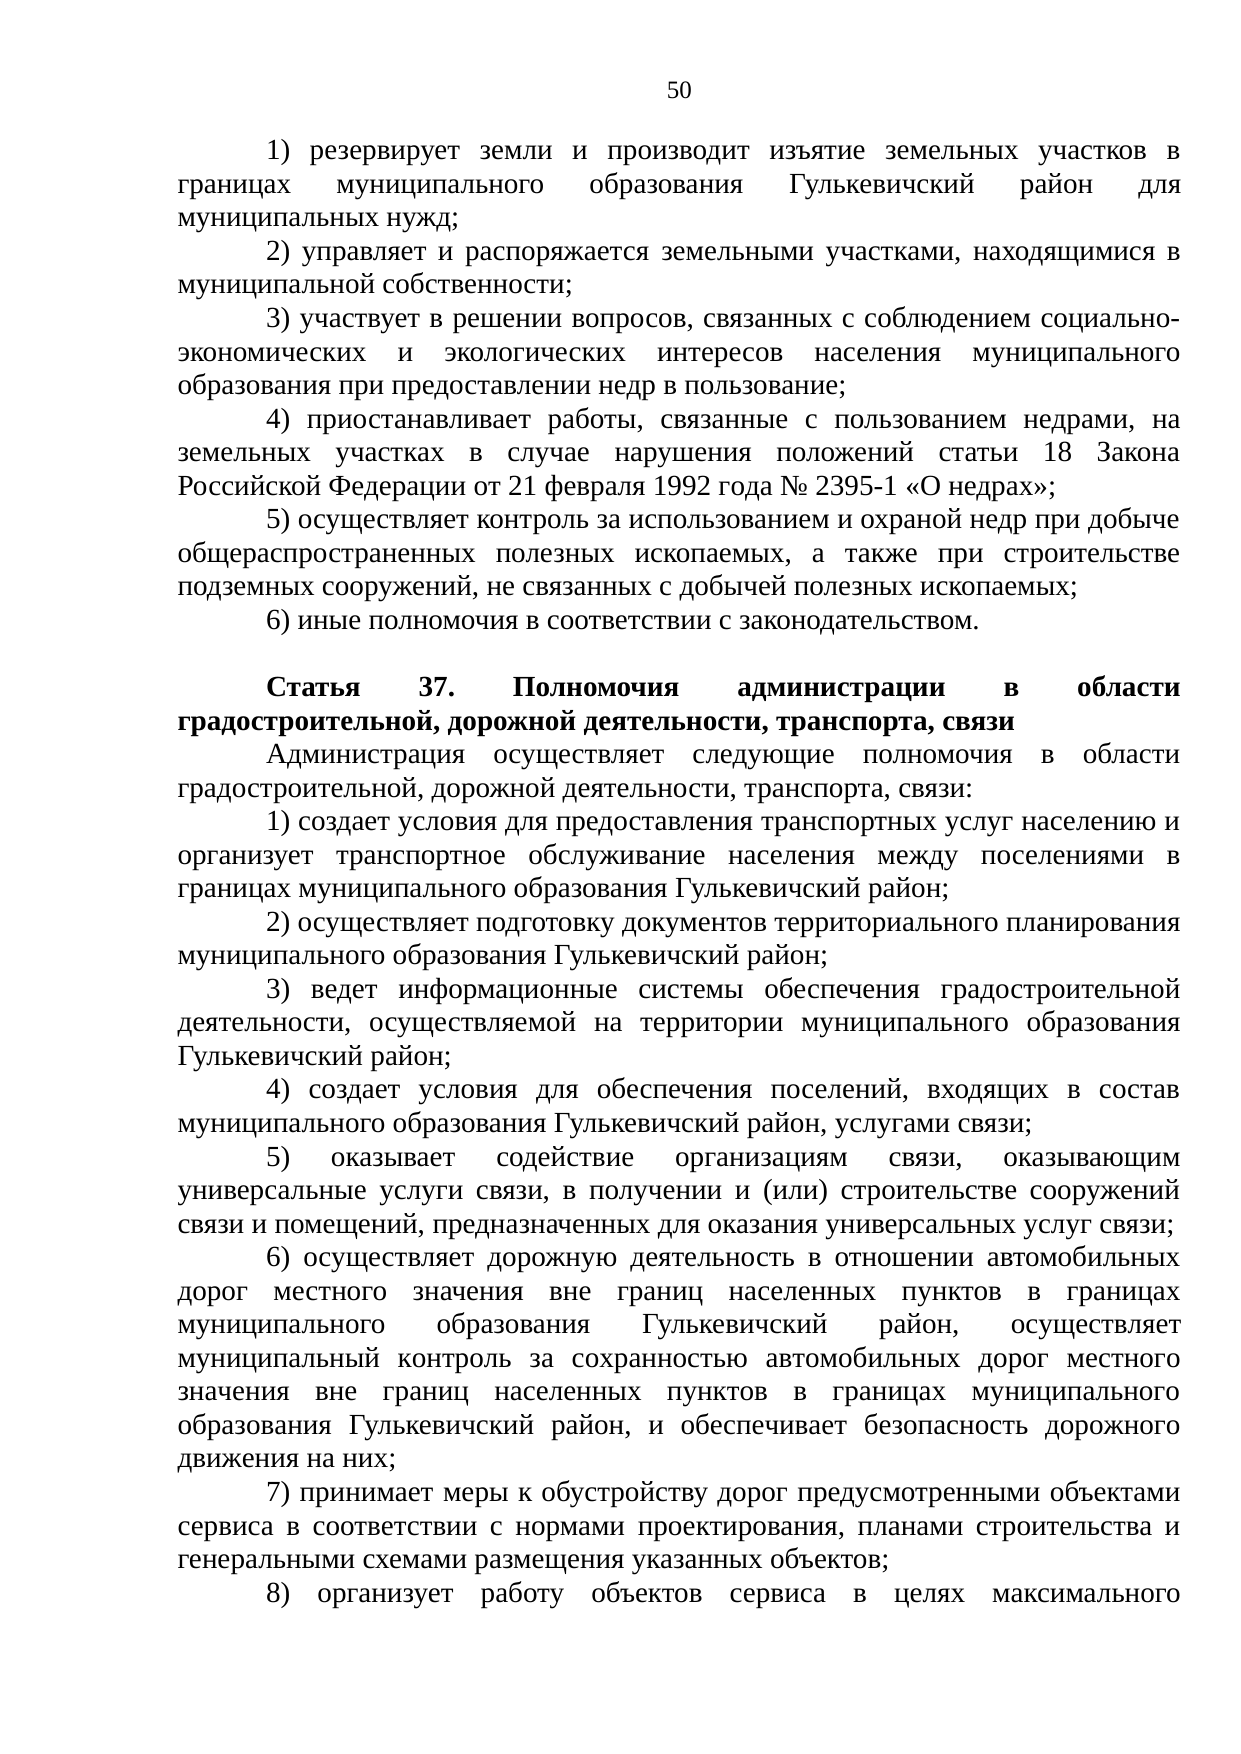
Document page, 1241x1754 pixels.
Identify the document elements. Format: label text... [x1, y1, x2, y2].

text 1) резервирует земли и производит изъятие земельных участков в границах муниципального образования Гулькевичский район для муниципальных нужд; [177, 132, 1181, 233]
text 4) создает условия для обеспечения поселений, входящих в состав муниципального образования Гулькевичский район, услугами связи; [177, 1072, 1181, 1139]
text 6) иные полномочия в соответствии с законодательством. [177, 602, 1181, 636]
text 1) создает условия для предоставления транспортных услуг населению и организует транспортное обслуживание населения между поселениями в границах муниципального образования Гулькевичский район; [177, 803, 1181, 904]
text 5) осуществляет контроль за использованием и охраной недр при добыче общераспространенных полезных ископаемых, а также при строительстве подземных сооружений, не связанных с добычей полезных ископаемых; [177, 501, 1181, 602]
text 6) осуществляет дорожную деятельность в отношении автомобильных дорог местного значения вне границ населенных пунктов в границах муниципального образования Гулькевичский район, осуществляет муниципальный контроль за сохранностью автомобильных дорог местного значения вне границ населенных пунктов в границах муниципального образования Гулькевичский район, и обеспечивает безопасность дорожного движения на них; [177, 1239, 1181, 1474]
text 2) осуществляет подготовку документов территориального планирования муниципального образования Гулькевичский район; [177, 904, 1181, 971]
text 7) принимает меры к обустройству дорог предусмотренными объектами сервиса в соответствии с нормами проектирования, планами строительства и генеральными схемами размещения указанных объектов; [177, 1474, 1181, 1575]
text Администрация осуществляет следующие полномочия в области градостроительной, дорожной деятельности, транспорта, связи: [177, 736, 1181, 803]
text Статья 37. Полномочия администрации в области градостроительной, дорожной деятельности, транспорта, связи [177, 669, 1181, 736]
text 5) оказывает содействие организациям связи, оказывающим универсальные услуги связи, в получении и (или) строительстве сооружений связи и помещений, предназначенных для оказания универсальных услуг связи; [177, 1139, 1181, 1239]
text 3) ведет информационные системы обеспечения градостроительной деятельности, осуществляемой на территории муниципального образования Гулькевичский район; [177, 971, 1181, 1072]
text 4) приостанавливает работы, связанные с пользованием недрами, на земельных участках в случае нарушения положений статьи 18 Закона Российской Федерации от 21 февраля 1992 года № 2395-1 «О недрах»; [177, 401, 1181, 501]
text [177, 1575, 1181, 1608]
text 3) участвует в решении вопросов, связанных с соблюдением социально-экономических и экологических интересов населения муниципального образования при предоставлении недр в пользование; [177, 300, 1181, 401]
text 2) управляет и распоряжается земельными участками, находящимися в муниципальной собственности; [177, 233, 1181, 300]
